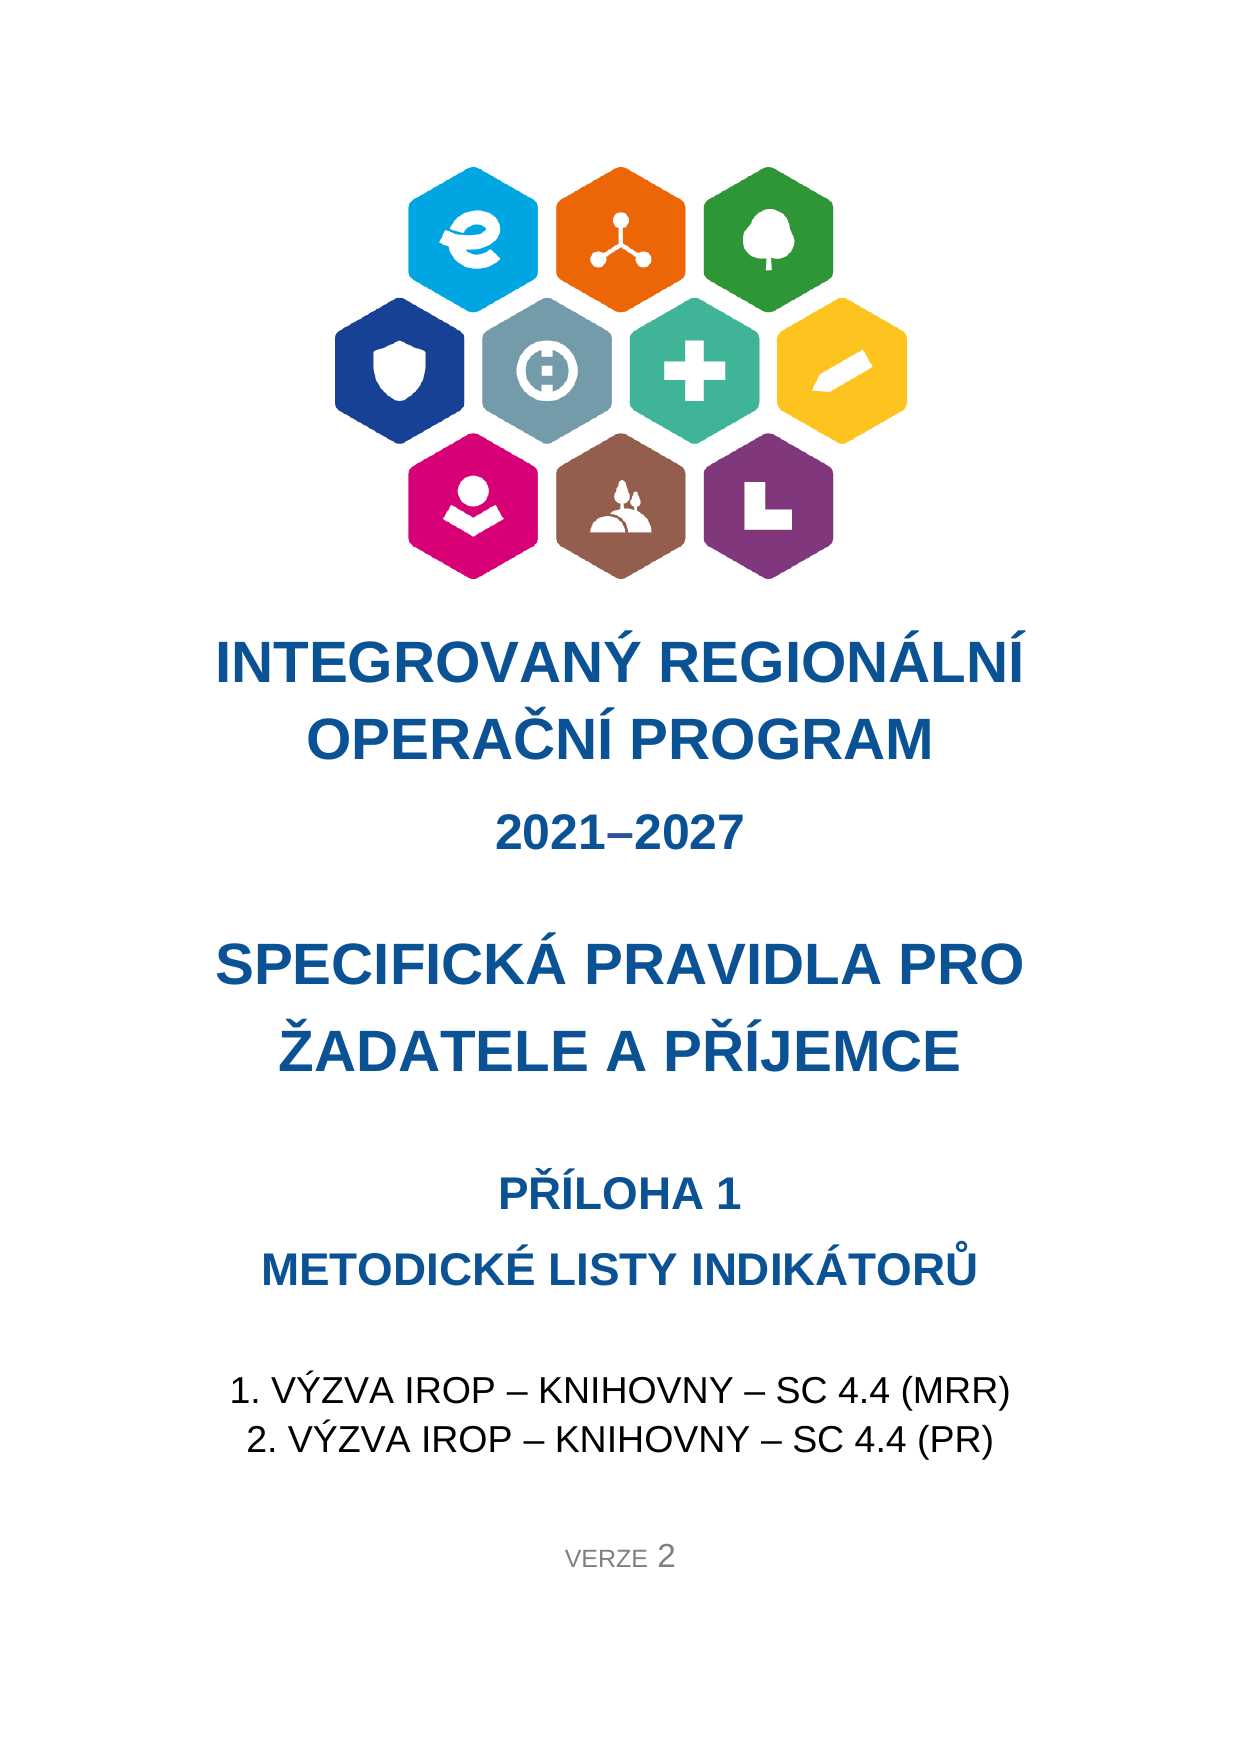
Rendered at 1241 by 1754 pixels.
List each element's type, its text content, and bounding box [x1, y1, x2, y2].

text VERZE 2 [148, 1536, 1092, 1574]
text 1. výzva IROP – Knihovny – SC 4.4 (MRR) [148, 1368, 1092, 1411]
text METODICKÉ LISTY INDIKÁTORŮ [148, 1242, 1092, 1295]
text PŘÍLOHA 1 [148, 1167, 1092, 1219]
text 2. výzva IROP – Knihovny – SC 4.4 (PR) [148, 1417, 1092, 1460]
text 2021–2027 [148, 802, 1092, 860]
text SPECIFICKÁ PRAVIDLA PRO ŽADATELE A PŘÍJEMCE [148, 930, 1092, 1084]
picture [324, 149, 912, 607]
